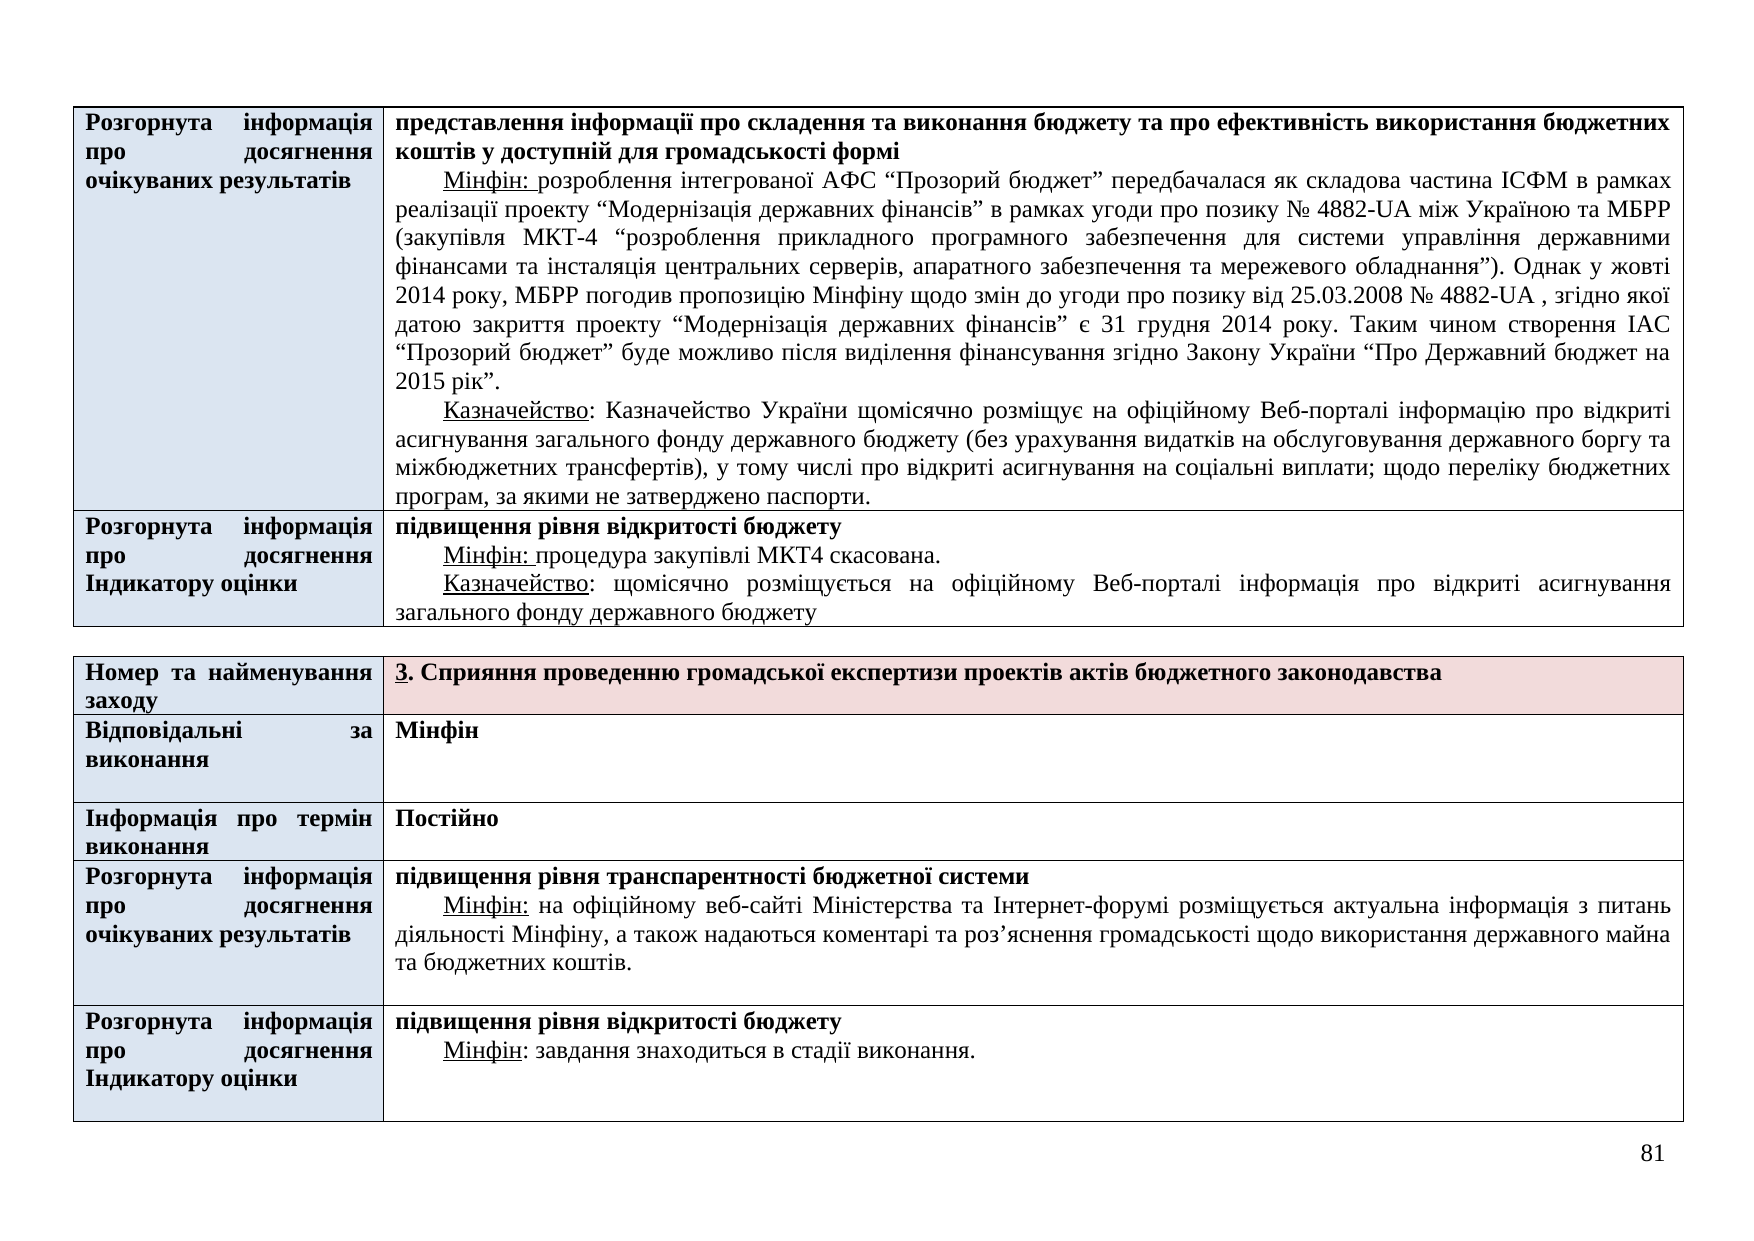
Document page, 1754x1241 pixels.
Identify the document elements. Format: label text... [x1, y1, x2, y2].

table_cell Постійно [384, 803, 1683, 860]
table_cell Розгорнута інформація про досягнення Індикатору оцінки [74, 511, 383, 626]
table_cell Розгорнута інформація про досягнення очікуваних результатів [74, 108, 383, 510]
table_cell Розгорнута інформація про досягнення Індикатору оцінки [74, 1006, 383, 1121]
table_cell Розгорнута інформація про досягнення очікуваних результатів [74, 861, 383, 1005]
table_cell підвищення рівня транспарентності бюджетної системи Мінфін: на офіційному веб-сайті Міністерства та Інтернет-форумі розміщується актуальна інформація з питань діяльності Мінфіну, а також надаються коментарі та роз’яснення громадськості щодо використання державного майна та бюджетних коштів. [384, 861, 1683, 1005]
table_cell підвищення рівня відкритості бюджету Мінфін: процедура закупівлі МКТ4 скасована. Казначейство: щомісячно розміщується на офіційному Веб-порталі інформація про відкриті асигнування загального фонду державного бюджету [384, 511, 1683, 626]
table_cell Відповідальні за виконання [74, 715, 383, 802]
table_cell представлення інформації про складення та виконання бюджету та про ефективність використання бюджетних коштів у доступній для громадськості формі Мінфін: розроблення інтегрованої АФС “Прозорий бюджет” передбачалася як складова частина ІСФМ в рамках реалізації проекту “Модернізація державних фінансів” в рамках угоди про позику № 4882-UA між Україною та МБРР (закупівля МКТ-4 “розроблення прикладного програмного забезпечення для системи управління державними фінансами та інсталяція центральних серверів, апаратного забезпечення та мережевого обладнання”). Однак у жовті 2014 року, МБРР погодив пропозицію Мінфіну щодо змін до угоди про позику від 25.03.2008 № 4882-UA , згідно якої датою закриття проекту “Модернізація державних фінансів” є 31 грудня 2014 року. Таким чином створення ІАС “Прозорий бюджет” буде можливо після виділення фінансування згідно Закону України “Про Державний бюджет на 2015 рік”. Казначейство: Казначейство України щомісячно розміщує на офіційному Веб-порталі інформацію про відкриті асигнування загального фонду державного бюджету (без урахування видатків на обслуговування державного боргу та міжбюджетних трансфертів), у тому числі про відкриті асигнування на соціальні виплати; щодо переліку бюджетних програм, за якими не затверджено паспорти. [384, 108, 1683, 510]
table_cell Мінфін [384, 715, 1683, 802]
table_header Номер та найменування заходу [74, 657, 383, 714]
table_header 3. Сприяння проведенню громадської експертизи проектів актів бюджетного законодавства [384, 657, 1683, 714]
table_cell підвищення рівня відкритості бюджету Мінфін: завдання знаходиться в стадії виконання. [384, 1006, 1683, 1121]
table_cell Інформація про термін виконання [74, 803, 383, 860]
